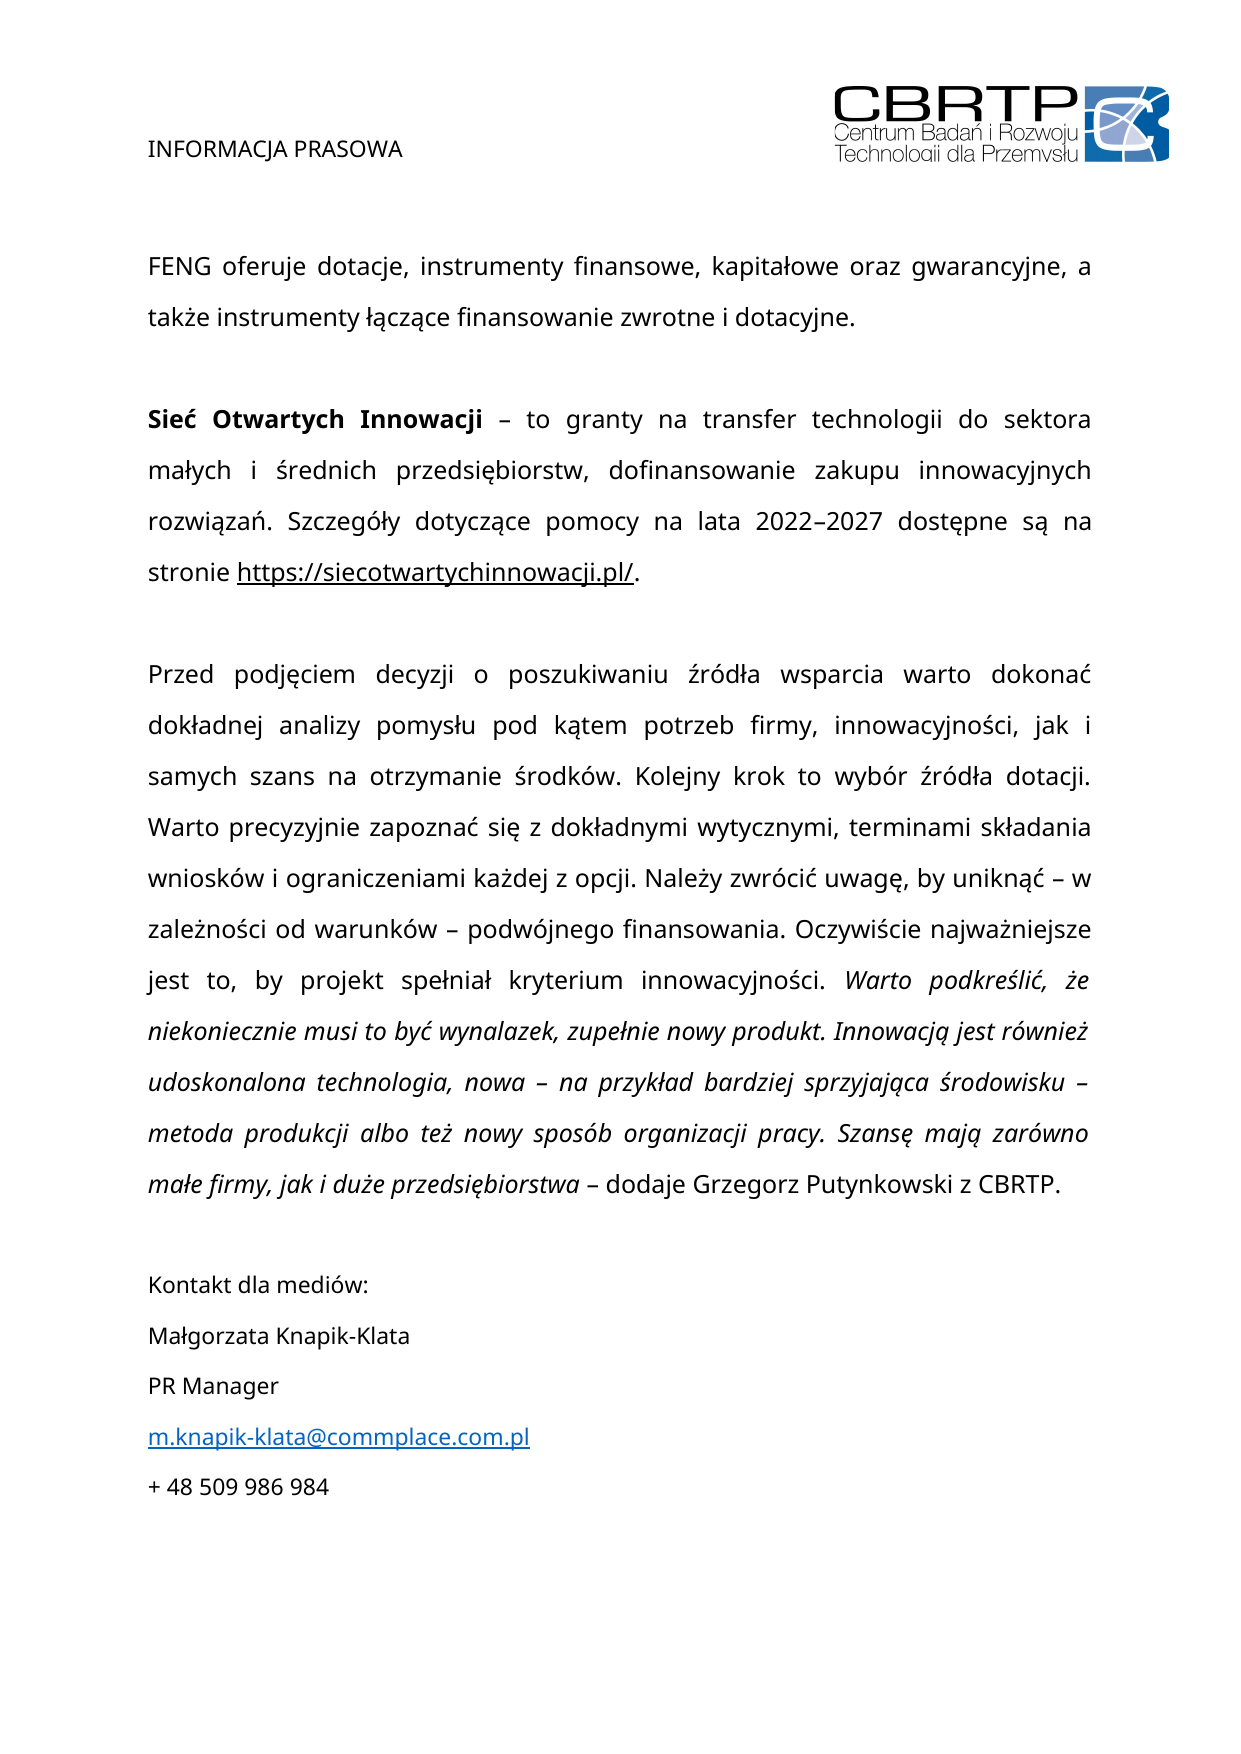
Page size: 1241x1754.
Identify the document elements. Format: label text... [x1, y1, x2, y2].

picture [834, 86, 1169, 162]
text Sieć Otwartych Innowacji – to granty na transfer technologii do sektora małych i średnich przedsiębiorstw, dofinansowanie zakupu innowacyjnych rozwiązań. Szczegóły dotyczące pomocy na lata 2022–2027 dostępne są na stronie https://siecotwartychinnowacji.pl/. [148, 401, 1093, 589]
text Kontakt dla mediów: [148, 1269, 1093, 1300]
text m.knapik-klata@commplace.com.pl [148, 1420, 1093, 1452]
text Przed podjęciem decyzji o poszukiwaniu źródła wsparcia warto dokonać dokładnej analizy pomysłu pod kątem potrzeb firmy, innowacyjności, jak i samych szans na otrzymanie środków. Kolejny krok to wybór źródła dotacji. Warto precyzyjnie zapoznać się z dokładnymi wytycznymi, terminami składania wniosków i ograniczeniami każdej z opcji. Należy zwrócić uwagę, by uniknąć – w zależności od warunków – podwójnego finansowania. Oczywiście najważniejsze jest to, by projekt spełniał kryterium innowacyjności. Warto podkreślić, że niekoniecznie musi to być wynalazek, zupełnie nowy produkt. Innowacją jest również udoskonalona technologia, nowa – na przykład bardziej sprzyjająca środowisku – metoda produkcji albo też nowy sposób organizacji pracy. Szansę mają zarówno małe firmy, jak i duże przedsiębiorstwa – dodaje Grzegorz Putynkowski z CBRTP. [148, 657, 1093, 1201]
text + 48 509 986 984 [148, 1471, 1093, 1502]
text PR Manager [148, 1370, 1093, 1401]
text Małgorzata Knapik-Klata [148, 1319, 1093, 1351]
